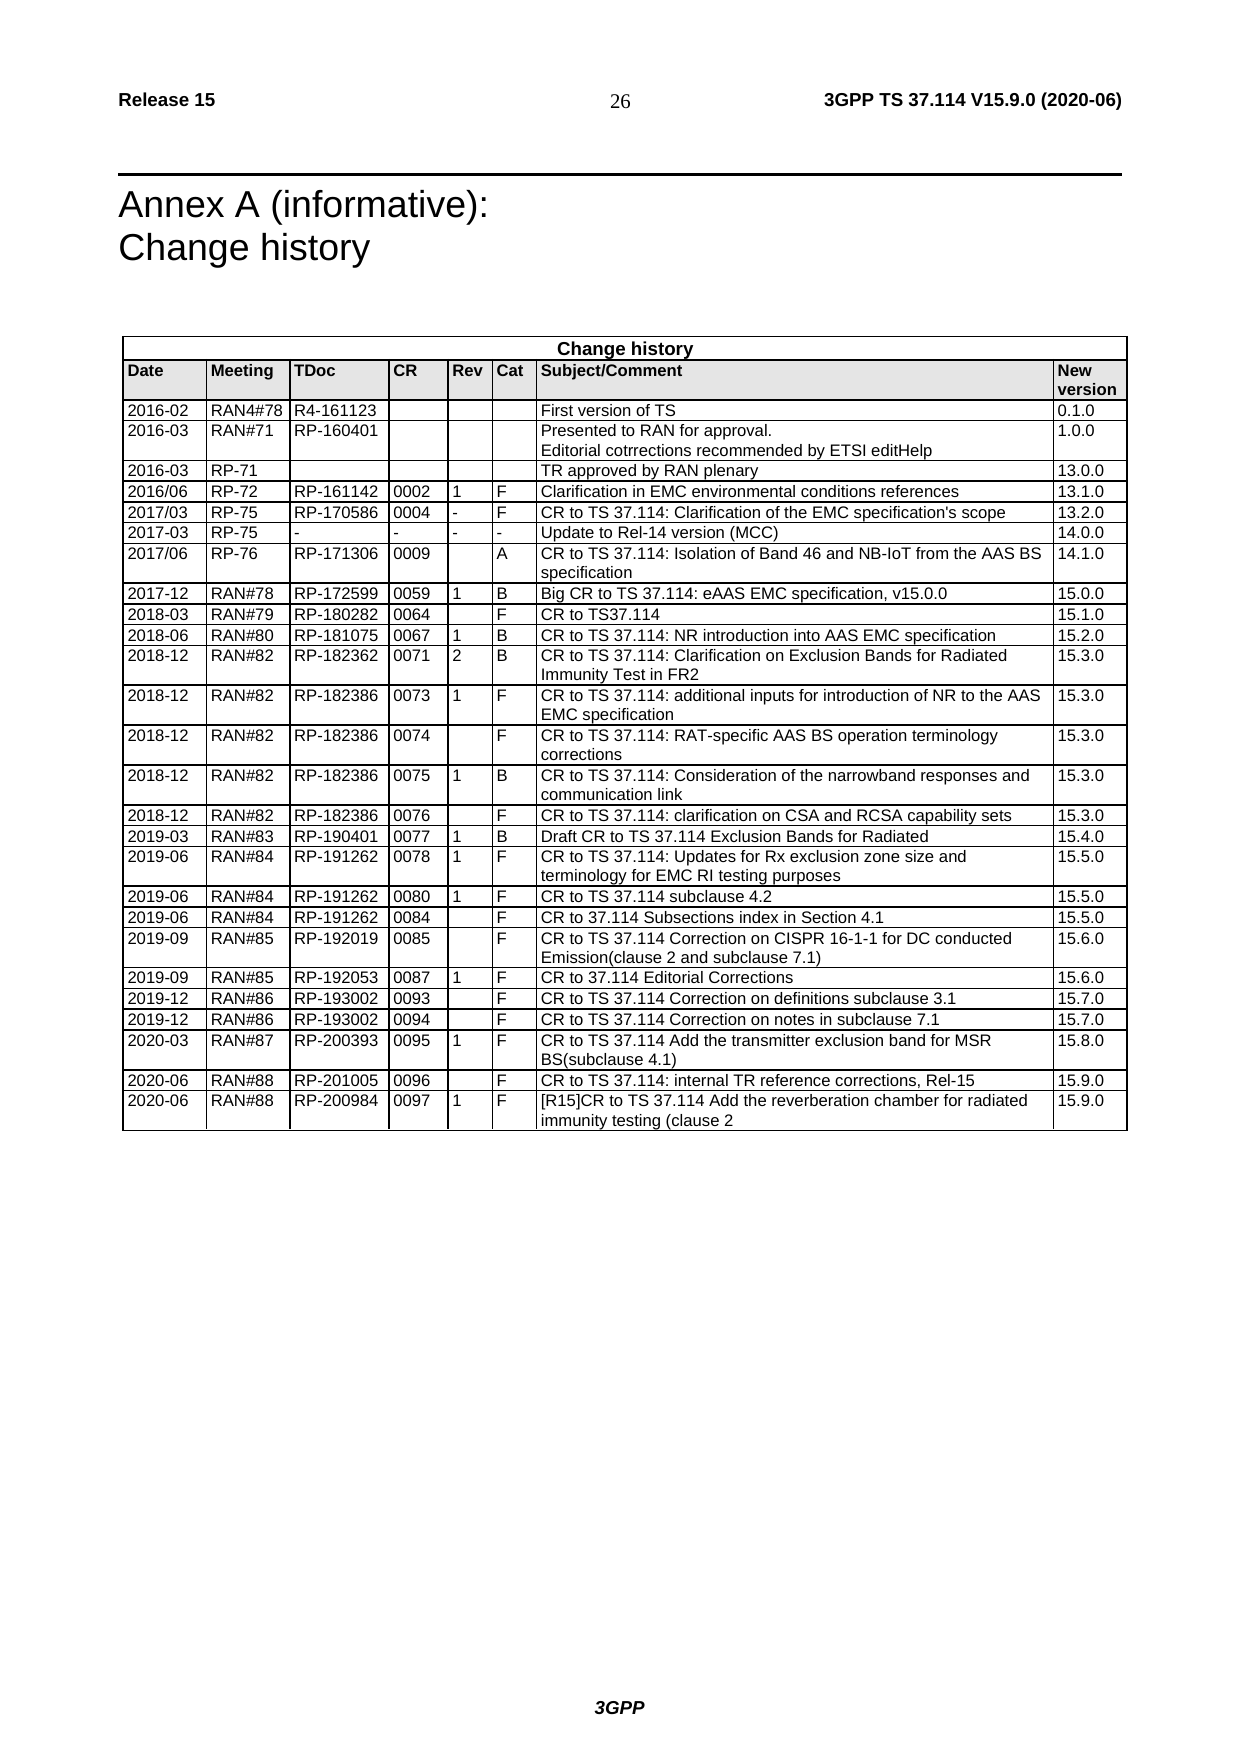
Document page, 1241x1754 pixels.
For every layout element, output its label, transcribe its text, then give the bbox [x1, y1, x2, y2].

table_cell [449, 605, 492, 624]
table_cell 1 [449, 826, 492, 846]
table_cell 14.1.0 [1054, 544, 1126, 582]
table_cell 2 [449, 646, 492, 684]
table_cell F [493, 1010, 536, 1029]
table_cell RAN#82 [207, 766, 289, 804]
table_cell [449, 928, 492, 967]
table_cell Presented to RAN for approval. Editorial cotrrections recommended by ETSI editHelp [537, 421, 1053, 459]
table_cell RAN#82 [207, 646, 289, 684]
table_cell 2020-03 [124, 1031, 206, 1069]
table_cell CR to TS 37.114: clarification on CSA and RCSA capability sets [537, 806, 1053, 825]
table_cell RAN#87 [207, 1031, 289, 1069]
table_cell RP-201005 [291, 1071, 388, 1089]
table_cell 0076 [390, 806, 447, 825]
table_cell F [493, 806, 536, 825]
table_cell RP-182386 [291, 806, 388, 825]
table_cell RP-160401 [291, 421, 388, 459]
table_cell First version of TS [537, 401, 1053, 419]
table_cell RAN#82 [207, 686, 289, 724]
table_cell RAN#71 [207, 421, 289, 459]
table_cell F [493, 968, 536, 987]
table_cell 1 [449, 847, 492, 885]
table_cell B [493, 826, 536, 846]
table_cell 0071 [390, 646, 447, 684]
table_cell 0074 [390, 726, 447, 764]
table_cell CR to TS 37.114: Consideration of the narrowband responses and communication link [537, 766, 1053, 804]
table_cell 2017-03 [124, 523, 206, 542]
table_cell RP-75 [207, 523, 289, 542]
table_cell 0.1.0 [1054, 401, 1126, 419]
table_cell CR to TS 37.114 Correction on CISPR 16-1-1 for DC conducted Emission(clause 2 and subclause 7.1) [537, 928, 1053, 967]
table_cell 2019-09 [124, 968, 206, 987]
table_cell [449, 989, 492, 1008]
table_cell 15.5.0 [1054, 908, 1126, 927]
table_cell Draft CR to TS 37.114 Exclusion Bands for Radiated [537, 826, 1053, 846]
table_cell RP-200984 [291, 1091, 388, 1129]
table_cell 13.1.0 [1054, 482, 1126, 501]
table_cell 1 [449, 766, 492, 804]
table_cell CR to TS 37.114: Updates for Rx exclusion zone size and terminology for EMC RI testing purposes [537, 847, 1053, 885]
table_cell RAN#88 [207, 1071, 289, 1089]
table_cell Subject/Comment [537, 361, 1053, 399]
table_cell [449, 908, 492, 927]
table_cell Update to Rel-14 version (MCC) [537, 523, 1053, 542]
table_cell 15.3.0 [1054, 766, 1126, 804]
table_cell RP-190401 [291, 826, 388, 846]
table_cell RP-191262 [291, 908, 388, 927]
table_cell [449, 421, 492, 459]
table_cell 1 [449, 482, 492, 501]
table_cell 15.3.0 [1054, 646, 1126, 684]
table_cell RAN#80 [207, 625, 289, 644]
table_cell 0084 [390, 908, 447, 927]
table_cell 0067 [390, 625, 447, 644]
table_cell CR to TS 37.114 Correction on definitions subclause 3.1 [537, 989, 1053, 1008]
table_cell New version [1054, 361, 1126, 399]
table_cell Date [124, 361, 206, 399]
table_cell 0009 [390, 544, 447, 582]
table_cell F [493, 482, 536, 501]
table_cell [449, 1010, 492, 1029]
table_cell [R15]CR to TS 37.114 Add the reverberation chamber for radiated immunity testing (clause 2 [537, 1091, 1053, 1129]
table_cell F [493, 989, 536, 1008]
table_cell 0059 [390, 584, 447, 603]
table_cell 15.9.0 [1054, 1091, 1126, 1129]
table_cell RP-180282 [291, 605, 388, 624]
table_cell [449, 544, 492, 582]
table_cell 2017/06 [124, 544, 206, 582]
table_cell 0078 [390, 847, 447, 885]
table_cell F [493, 1031, 536, 1069]
table_cell 0002 [390, 482, 447, 501]
table_cell RP-161142 [291, 482, 388, 501]
table_cell 2018-03 [124, 605, 206, 624]
table_cell RP-171306 [291, 544, 388, 582]
table_cell CR to TS 37.114: Clarification on Exclusion Bands for Radiated Immunity Test in FR2 [537, 646, 1053, 684]
table_cell RAN#82 [207, 806, 289, 825]
table_cell 1 [449, 625, 492, 644]
table_cell RP-182362 [291, 646, 388, 684]
table_cell 1 [449, 1091, 492, 1129]
table_cell 2017-12 [124, 584, 206, 603]
table_cell RAN#78 [207, 584, 289, 603]
table_cell 0077 [390, 826, 447, 846]
table_cell 2020-06 [124, 1091, 206, 1129]
table_cell RP-182386 [291, 726, 388, 764]
table_cell 2019-03 [124, 826, 206, 846]
table_cell 15.5.0 [1054, 887, 1126, 906]
table_cell RP-75 [207, 503, 289, 522]
table_cell RAN#88 [207, 1091, 289, 1129]
table_cell RP-193002 [291, 989, 388, 1008]
table_cell 15.3.0 [1054, 806, 1126, 825]
table_cell 2020-06 [124, 1071, 206, 1089]
table_cell Cat [493, 361, 536, 399]
table_cell RAN#86 [207, 1010, 289, 1029]
table_cell F [493, 1091, 536, 1129]
table_cell 1 [449, 968, 492, 987]
table_cell CR to TS 37.114: NR introduction into AAS EMC specification [537, 625, 1053, 644]
table_cell RP-192053 [291, 968, 388, 987]
table_cell 2016-03 [124, 421, 206, 459]
table_cell 0093 [390, 989, 447, 1008]
table_cell [390, 461, 447, 480]
table_cell 15.3.0 [1054, 686, 1126, 724]
table_cell 2018-12 [124, 646, 206, 684]
table_cell 0095 [390, 1031, 447, 1069]
table_cell 2019-06 [124, 847, 206, 885]
table_cell RP-191262 [291, 847, 388, 885]
table_cell F [493, 847, 536, 885]
table_cell RAN#85 [207, 968, 289, 987]
table_cell RAN#86 [207, 989, 289, 1008]
table_cell CR to TS 37.114: Clarification of the EMC specification's scope [537, 503, 1053, 522]
table_cell - [449, 523, 492, 542]
table_cell RP-192019 [291, 928, 388, 967]
table_cell [390, 401, 447, 419]
table_cell RP-182386 [291, 766, 388, 804]
table_cell F [493, 726, 536, 764]
table_cell 0080 [390, 887, 447, 906]
table_cell [493, 461, 536, 480]
table_cell TR approved by RAN plenary [537, 461, 1053, 480]
table_cell 14.0.0 [1054, 523, 1126, 542]
table_cell CR to TS 37.114: RAT-specific AAS BS operation terminology corrections [537, 726, 1053, 764]
table_cell 2018-12 [124, 726, 206, 764]
table_cell [291, 461, 388, 480]
table_cell 0097 [390, 1091, 447, 1129]
table_cell F [493, 887, 536, 906]
table_cell RP-170586 [291, 503, 388, 522]
table_cell 0085 [390, 928, 447, 967]
table_cell CR to TS 37.114 subclause 4.2 [537, 887, 1053, 906]
table_cell 0087 [390, 968, 447, 987]
table_cell CR to 37.114 Subsections index in Section 4.1 [537, 908, 1053, 927]
table_cell 2016-03 [124, 461, 206, 480]
table_cell TDoc [291, 361, 388, 399]
table_cell F [493, 1071, 536, 1089]
table_cell 1 [449, 584, 492, 603]
table_cell F [493, 605, 536, 624]
table_cell - [493, 523, 536, 542]
table_cell 2017/03 [124, 503, 206, 522]
table_cell RAN#84 [207, 847, 289, 885]
table_cell RP-193002 [291, 1010, 388, 1029]
table_cell 15.3.0 [1054, 726, 1126, 764]
table_cell CR to TS 37.114: Isolation of Band 46 and NB-IoT from the AAS BS specification [537, 544, 1053, 582]
table_cell [449, 401, 492, 419]
table_cell 0075 [390, 766, 447, 804]
table_cell 0004 [390, 503, 447, 522]
table_cell [449, 806, 492, 825]
table_cell [449, 726, 492, 764]
table_cell F [493, 908, 536, 927]
table_cell RAN4#78 [207, 401, 289, 419]
table_cell 2016/06 [124, 482, 206, 501]
table_cell RP-200393 [291, 1031, 388, 1069]
table_cell 0094 [390, 1010, 447, 1029]
table_cell 15.6.0 [1054, 968, 1126, 987]
table_cell 2019-12 [124, 1010, 206, 1029]
table_cell 2018-06 [124, 625, 206, 644]
table_cell 2019-06 [124, 887, 206, 906]
table_cell CR to TS37.114 [537, 605, 1053, 624]
table_cell 15.2.0 [1054, 625, 1126, 644]
table_cell CR to TS 37.114: additional inputs for introduction of NR to the AAS EMC specification [537, 686, 1053, 724]
table_cell CR [390, 361, 447, 399]
table_cell RP-181075 [291, 625, 388, 644]
table_cell 15.6.0 [1054, 928, 1126, 967]
table_cell B [493, 646, 536, 684]
table_cell RP-182386 [291, 686, 388, 724]
table_cell [449, 461, 492, 480]
table_cell 2019-12 [124, 989, 206, 1008]
table_cell 15.0.0 [1054, 584, 1126, 603]
table_cell Big CR to TS 37.114: eAAS EMC specification, v15.0.0 [537, 584, 1053, 603]
table_cell [493, 401, 536, 419]
table_cell - [449, 503, 492, 522]
table_cell RP-191262 [291, 887, 388, 906]
table_cell 2018-12 [124, 766, 206, 804]
table_cell RP-76 [207, 544, 289, 582]
table_cell CR to 37.114 Editorial Corrections [537, 968, 1053, 987]
table_cell R4-161123 [291, 401, 388, 419]
table_cell B [493, 625, 536, 644]
table_cell RAN#79 [207, 605, 289, 624]
table_cell A [493, 544, 536, 582]
table_cell 2018-12 [124, 806, 206, 825]
table_cell B [493, 584, 536, 603]
subtitle Annex A (informative): Change history [118, 176, 1122, 268]
table_cell 1 [449, 1031, 492, 1069]
table_cell 15.1.0 [1054, 605, 1126, 624]
table_cell F [493, 928, 536, 967]
table_header Change history [124, 337, 1126, 359]
table_cell 1 [449, 686, 492, 724]
table_cell 2018-12 [124, 686, 206, 724]
table_cell Clarification in EMC environmental conditions references [537, 482, 1053, 501]
table_cell 1.0.0 [1054, 421, 1126, 459]
table_cell 2019-06 [124, 908, 206, 927]
table_cell 15.7.0 [1054, 989, 1126, 1008]
table_cell [390, 421, 447, 459]
table_cell - [390, 523, 447, 542]
table_cell RAN#82 [207, 726, 289, 764]
table_cell 0064 [390, 605, 447, 624]
table_cell 15.7.0 [1054, 1010, 1126, 1029]
table_cell 15.5.0 [1054, 847, 1126, 885]
table_cell 15.4.0 [1054, 826, 1126, 846]
table_cell 0096 [390, 1071, 447, 1089]
table_cell 15.9.0 [1054, 1071, 1126, 1089]
table_cell 13.2.0 [1054, 503, 1126, 522]
table_cell 2019-09 [124, 928, 206, 967]
table_cell CR to TS 37.114 Add the transmitter exclusion band for MSR BS(subclause 4.1) [537, 1031, 1053, 1069]
table_cell RP-72 [207, 482, 289, 501]
table_cell RAN#84 [207, 887, 289, 906]
table_cell [493, 421, 536, 459]
table_cell F [493, 503, 536, 522]
table_cell CR to TS 37.114 Correction on notes in subclause 7.1 [537, 1010, 1053, 1029]
table_cell 15.8.0 [1054, 1031, 1126, 1069]
table_cell B [493, 766, 536, 804]
table_cell RAN#85 [207, 928, 289, 967]
table_cell F [493, 686, 536, 724]
table_cell CR to TS 37.114: internal TR reference corrections, Rel-15 [537, 1071, 1053, 1089]
table_cell - [291, 523, 388, 542]
table_cell RAN#84 [207, 908, 289, 927]
table_cell Rev [449, 361, 492, 399]
table_cell [449, 1071, 492, 1089]
table_cell RP-172599 [291, 584, 388, 603]
table_cell 13.0.0 [1054, 461, 1126, 480]
table_cell RAN#83 [207, 826, 289, 846]
table_cell RP-71 [207, 461, 289, 480]
table_cell 2016-02 [124, 401, 206, 419]
table_cell Meeting [207, 361, 289, 399]
table_cell 0073 [390, 686, 447, 724]
table_cell 1 [449, 887, 492, 906]
